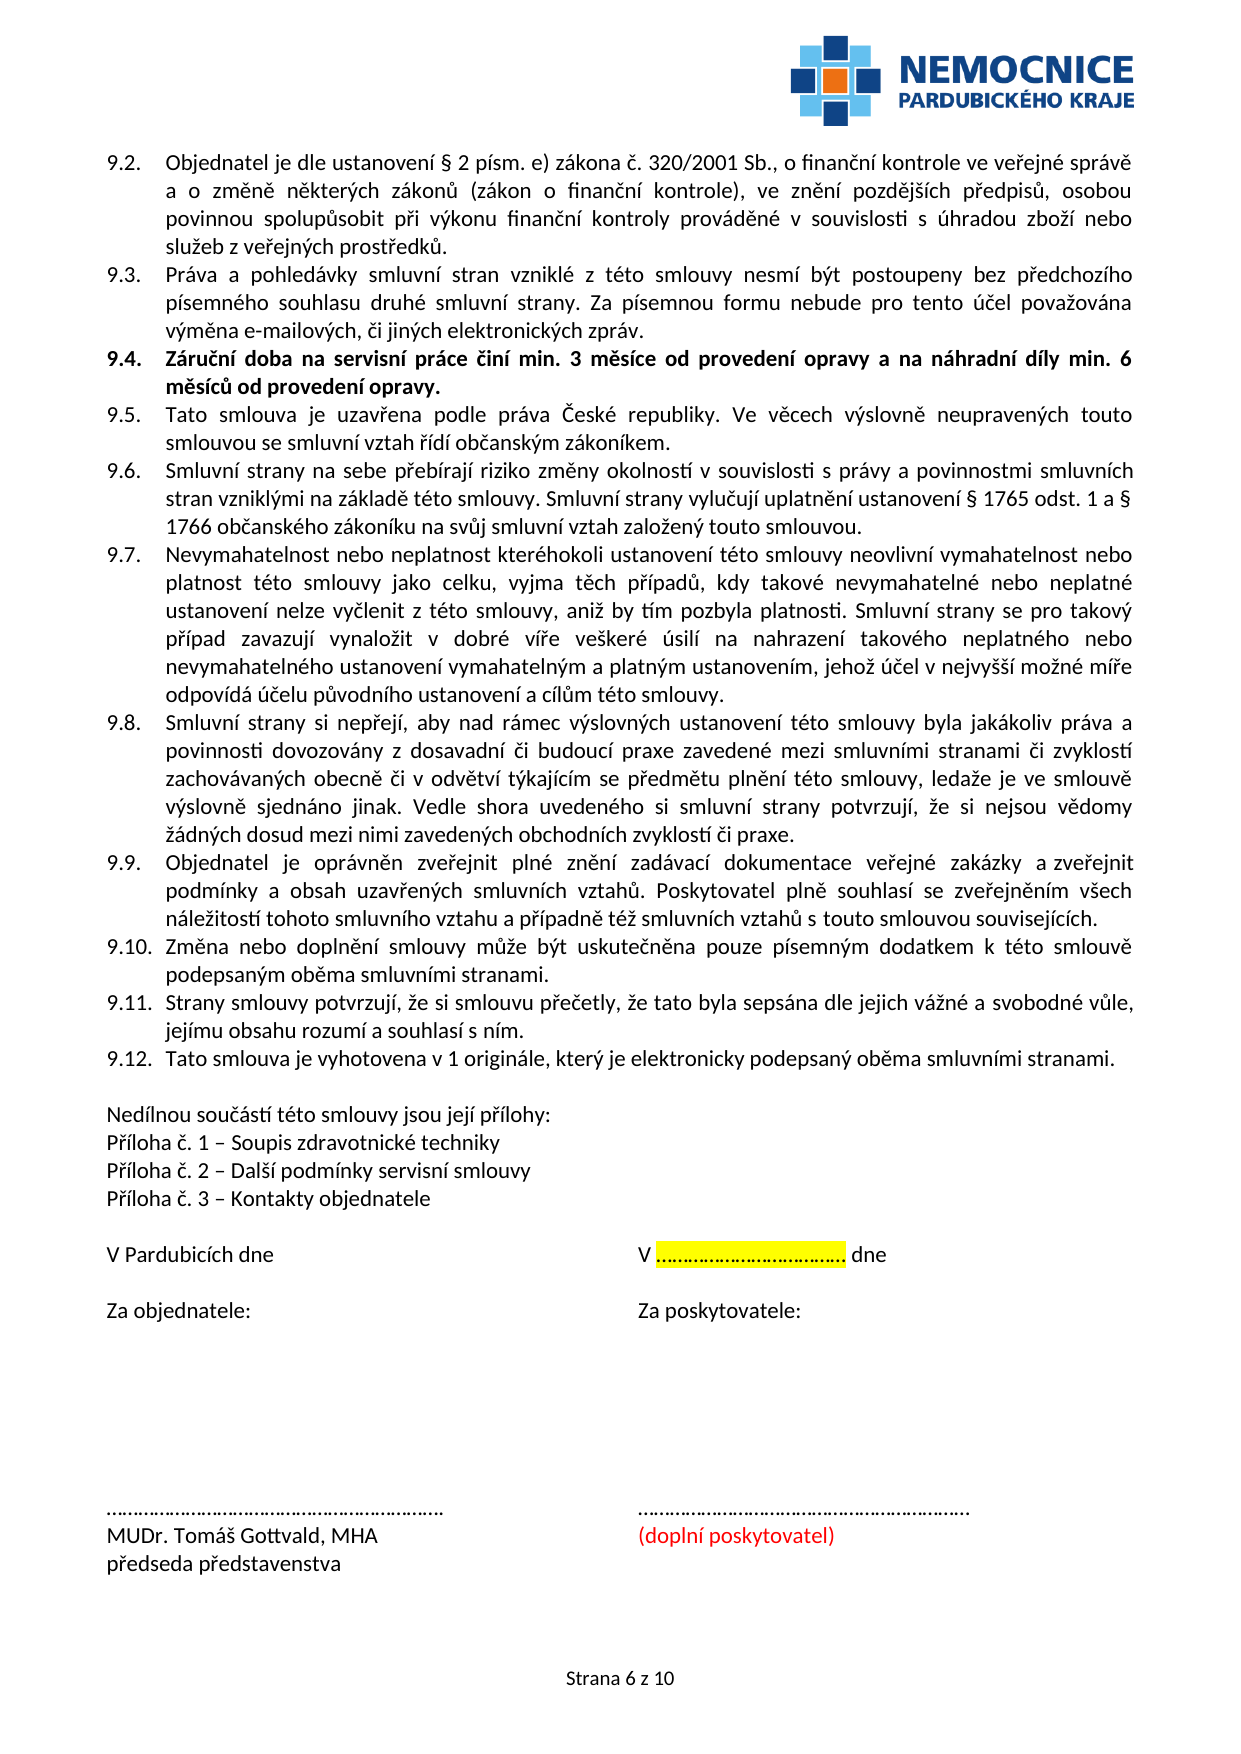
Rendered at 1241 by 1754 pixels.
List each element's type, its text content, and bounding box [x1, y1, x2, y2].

text Příloha č. 2 – Další podmínky servisní smlouvy [106, 1156, 1134, 1184]
list Záruční doba na servisní práce činí min. 3 měsíce od provedení opravy a na náhradní díly min. 6 měsíců od provedení opravy. [106, 344, 1134, 400]
text Příloha č. 1 – Soupis zdravotnické techniky [106, 1128, 1134, 1156]
text V Pardubicích dne V ……………………………… dne [846, 1241, 1134, 1268]
text ………………………………………………………. ……………………………………………………… [638, 1493, 1134, 1521]
list Strany smlouvy potvrzují, že si smlouvu přečetly, že tato byla sepsána dle jejich vážné a svobodné vůle, jejímu obsahu rozumí a souhlasí s ním. [106, 988, 1134, 1044]
text V Pardubicích dne V ……………………………… dne [106, 1241, 656, 1268]
list Smluvní strany na sebe přebírají riziko změny okolností v souvislosti s právy a povinnostmi smluvních stran vzniklými na základě této smlouvy. Smluvní strany vylučují uplatnění ustanovení § 1765 odst. 1 a § 1766 občanského zákoníku na svůj smluvní vztah založený touto smlouvou. [106, 456, 1134, 540]
text předseda představenstva [106, 1549, 1134, 1577]
text Příloha č. 3 – Kontakty objednatele [106, 1184, 1134, 1212]
picture [789, 34, 1134, 127]
list Nevymahatelnost nebo neplatnost kteréhokoli ustanovení této smlouvy neovlivní vymahatelnost nebo platnost této smlouvy jako celku, vyjma těch případů, kdy takové nevymahatelné nebo neplatné ustanovení nelze vyčlenit z této smlouvy, aniž by tím pozbyla platnosti. Smluvní strany se pro takový případ zavazují vynaložit v dobré víře veškeré úsilí na nahrazení takového neplatného nebo nevymahatelného ustanovení vymahatelným a platným ustanovením, jehož účel v nejvyšší možné míře odpovídá účelu původního ustanovení a cílům této smlouvy. [106, 540, 1134, 708]
text MUDr. Tomáš Gottvald, MHA (doplní poskytovatel) [106, 1521, 1134, 1549]
list Práva a pohledávky smluvní stran vzniklé z této smlouvy nesmí být postoupeny bez předchozího písemného souhlasu druhé smluvní strany. Za písemnou formu nebude pro tento účel považována výměna e-mailových, či jiných elektronických zpráv. [106, 260, 1134, 344]
list Smluvní strany si nepřejí, aby nad rámec výslovných ustanovení této smlouvy byla jakákoliv práva a povinnosti dovozovány z dosavadní či budoucí praxe zavedené mezi smluvními stranami či zvyklostí zachovávaných obecně či v odvětví týkajícím se předmětu plnění této smlouvy, ledaže je ve smlouvě výslovně sjednáno jinak. Vedle shora uvedeného si smluvní strany potvrzují, že si nejsou vědomy žádných dosud mezi nimi zavedených obchodních zvyklostí či praxe. [106, 708, 1134, 848]
list Tato smlouva je uzavřena podle práva České republiky. Ve věcech výslovně neupravených touto smlouvou se smluvní vztah řídí občanským zákoníkem. [106, 400, 1134, 456]
list Tato smlouva je vyhotovena v 1 originále, který je elektronicky podepsaný oběma smluvními stranami. [106, 1044, 1134, 1072]
text Nedílnou součástí této smlouvy jsou její přílohy: [106, 1100, 1134, 1128]
list Objednatel je oprávněn zveřejnit plné znění zadávací dokumentace veřejné zakázky a zveřejnit podmínky a obsah uzavřených smluvních vztahů. Poskytovatel plně souhlasí se zveřejněním všech náležitostí tohoto smluvního vztahu a případně též smluvních vztahů s touto smlouvou souvisejících. [106, 848, 1134, 932]
text Za objednatele: Za poskytovatele: [106, 1297, 1134, 1324]
list Změna nebo doplnění smlouvy může být uskutečněna pouze písemným dodatkem k této smlouvě podepsaným oběma smluvními stranami. [106, 932, 1134, 988]
list Objednatel je dle ustanovení § 2 písm. e) zákona č. 320/2001 Sb., o finanční kontrole ve veřejné správě a o změně některých zákonů (zákon o finanční kontrole), ve znění pozdějších předpisů, osobou povinnou spolupůsobit při výkonu finanční kontroly prováděné v souvislosti s úhradou zboží nebo služeb z veřejných prostředků. [106, 148, 1134, 260]
